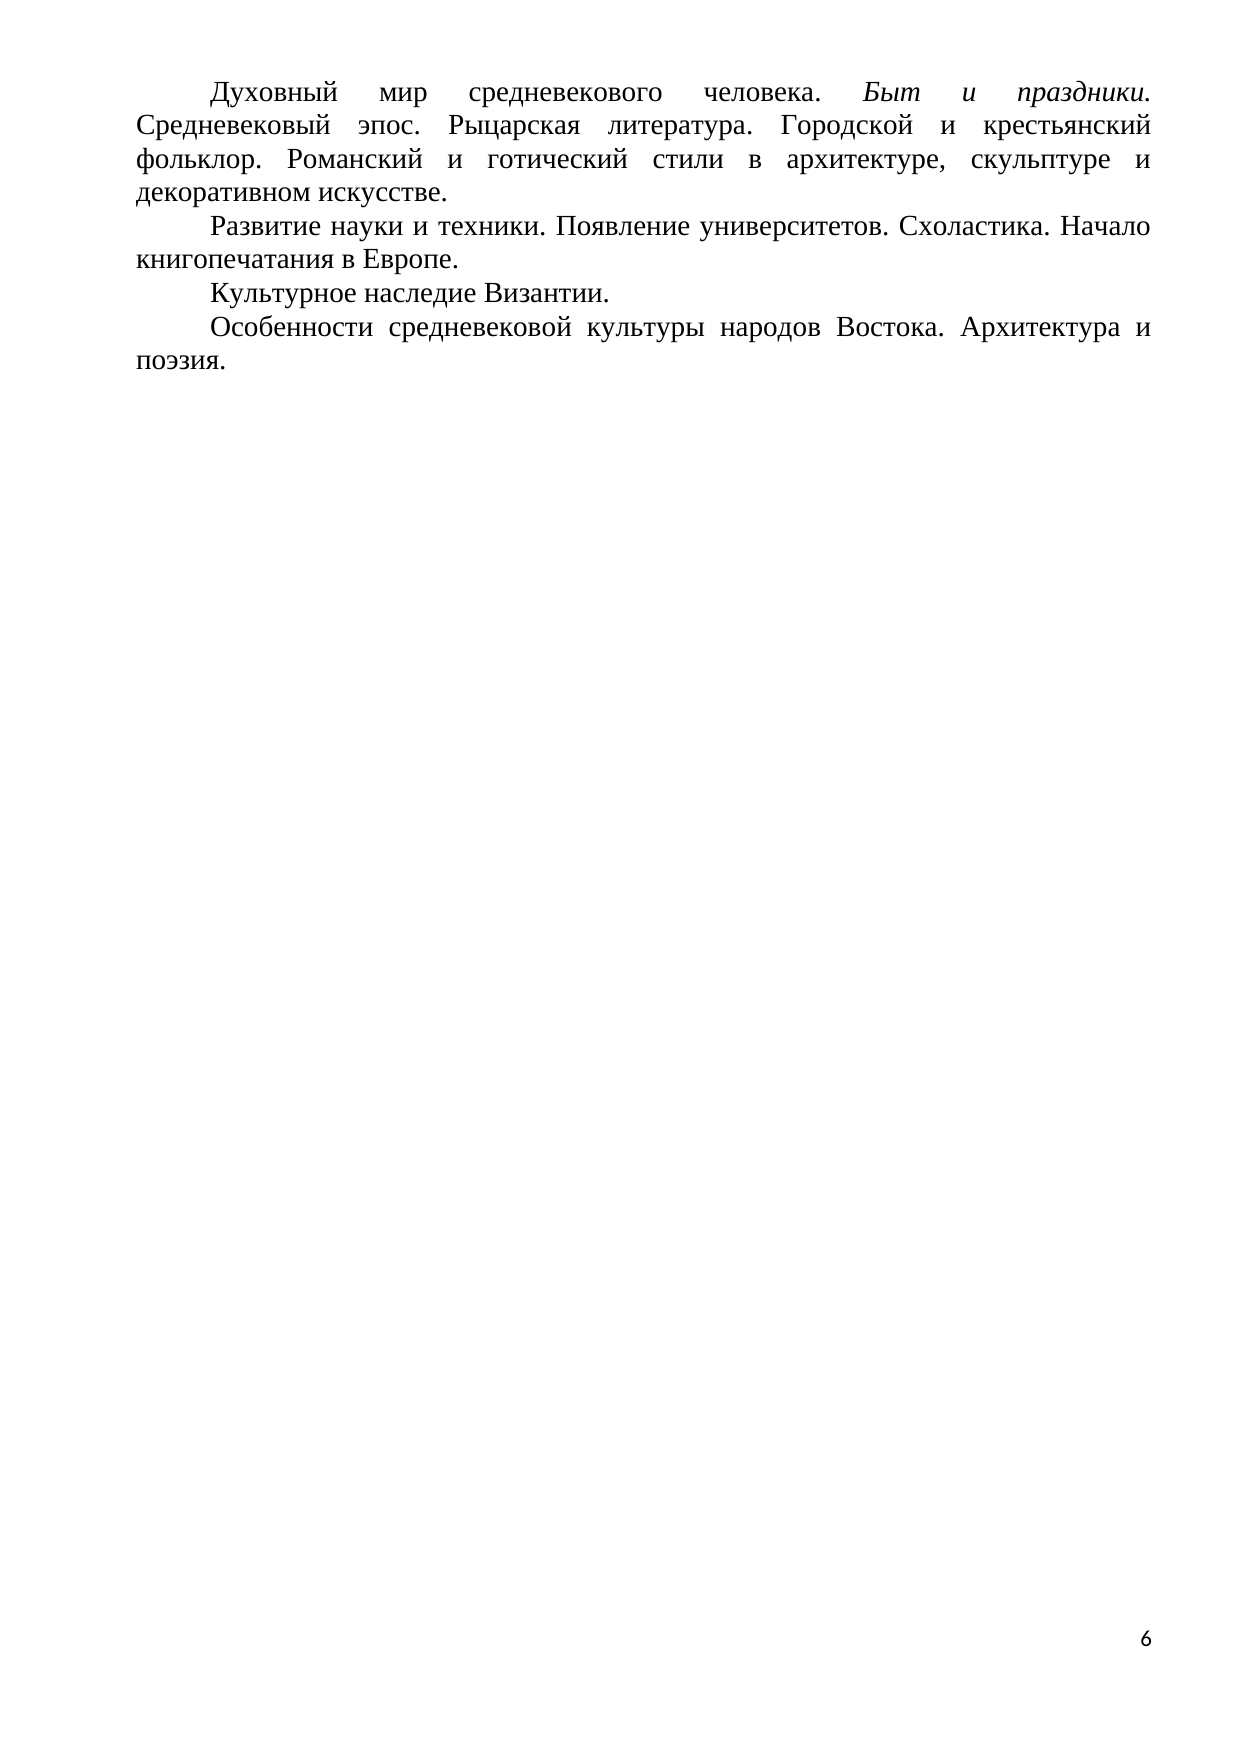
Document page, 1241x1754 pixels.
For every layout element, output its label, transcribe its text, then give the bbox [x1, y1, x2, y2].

text Особенности средневековой культуры народов Востока. Архитектура и поэзия. [136, 309, 1152, 376]
text Духовный мир средневекового человека. Быт и праздники. Средневековый эпос. Рыцарская литература. Городской и крестьянский фольклор. Романский и готический стили в архитектуре, скульптуре и декоративном искусстве. [136, 74, 1152, 208]
text Развитие науки и техники. Появление университетов. Схоластика. Начало книгопечатания в Европе. [136, 208, 1152, 275]
text Культурное наследие Византии. [136, 275, 1152, 309]
